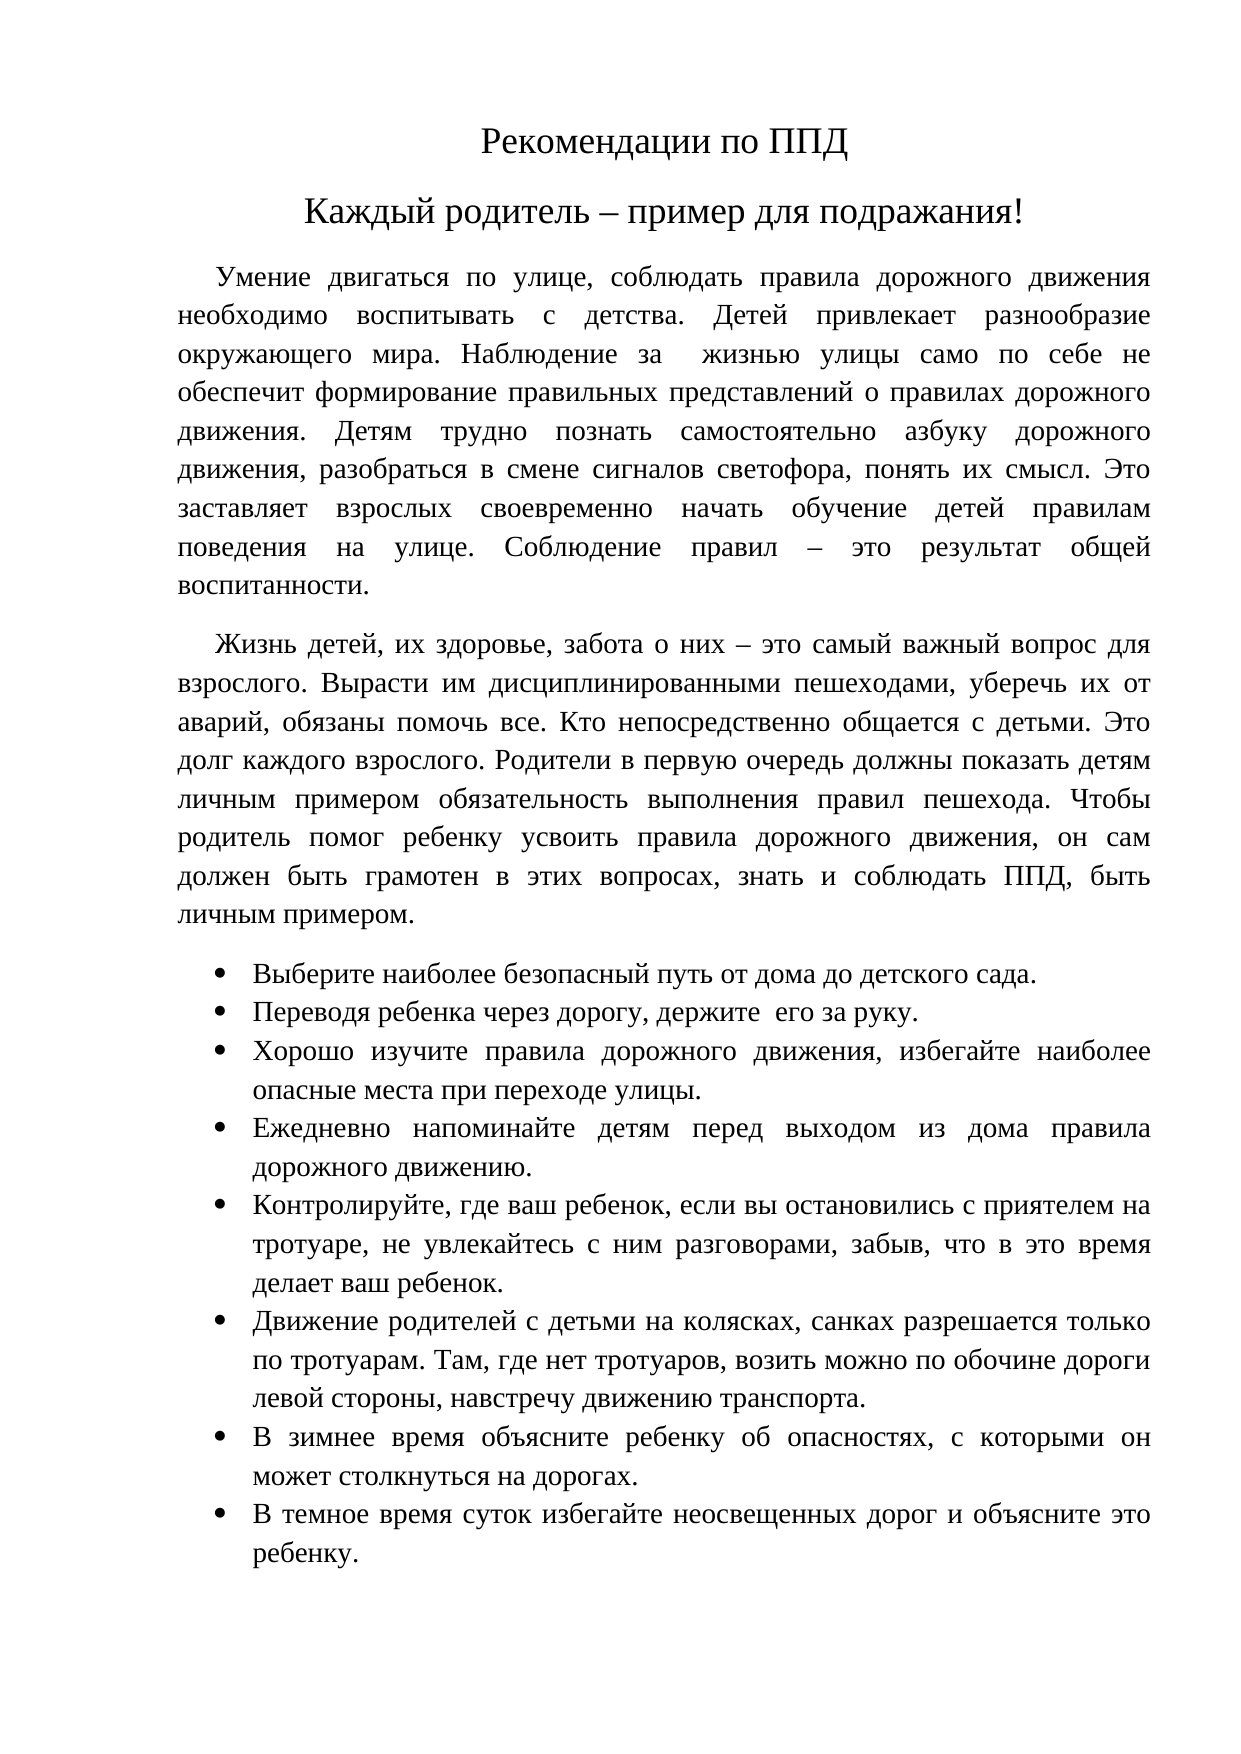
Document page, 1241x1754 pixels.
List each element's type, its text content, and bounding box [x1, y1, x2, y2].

list Выберите наиболее безопасный путь от дома до детского сада. [215, 956, 1152, 989]
list Хорошо изучите правила дорожного движения, избегайте наиболее опасные места при переходе улицы. [215, 1033, 1152, 1105]
list Контролируйте, где ваш ребенок, если вы остановились с приятелем на тротуаре, не увлекайтесь с ним разговорами, забыв, что в это время делает ваш ребенок. [215, 1187, 1152, 1298]
text Умение двигаться по улице, соблюдать правила дорожного движения необходимо воспитывать с детства. Детей привлекает разнообразие окружающего мира. Наблюдение за жизнью улицы само по себе не обеспечит формирование правильных представлений о правилах дорожного движения. Детям трудно познать самостоятельно азбуку дорожного движения, разобраться в смене сигналов светофора, понять их смысл. Это заставляет взрослых своевременно начать обучение детей правилам поведения на улице. Соблюдение правил – это результат общей воспитанности. [177, 259, 1152, 601]
list Ежедневно напоминайте детям перед выходом из дома правила дорожного движению. [215, 1110, 1152, 1182]
text Жизнь детей, их здоровье, забота о них – это самый важный вопрос для взрослого. Вырасти им дисциплинированными пешеходами, уберечь их от аварий, обязаны помочь все. Кто непосредственно общается с детьми. Это долг каждого взрослого. Родители в первую очередь должны показать детям личным примером обязательность выполнения правил пешехода. Чтобы родитель помог ребенку усвоить правила дорожного движения, он сам должен быть грамотен в этих вопросах, знать и соблюдать ППД, быть личным примером. [177, 627, 1152, 930]
text Рекомендации по ППД [177, 118, 1152, 161]
list Движение родителей с детьми на колясках, санках разрешается только по тротуарам. Там, где нет тротуаров, возить можно по обочине дороги левой стороны, навстречу движению транспорта. [215, 1303, 1152, 1414]
list Переводя ребенка через дорогу, держите его за руку. [215, 994, 1152, 1028]
list В зимнее время объясните ребенку об опасностях, с которыми он может столкнуться на дорогах. [215, 1419, 1152, 1491]
list В темное время суток избегайте неосвещенных дорог и объясните это ребенку. [215, 1496, 1152, 1568]
text Каждый родитель – пример для подражания! [177, 188, 1152, 232]
